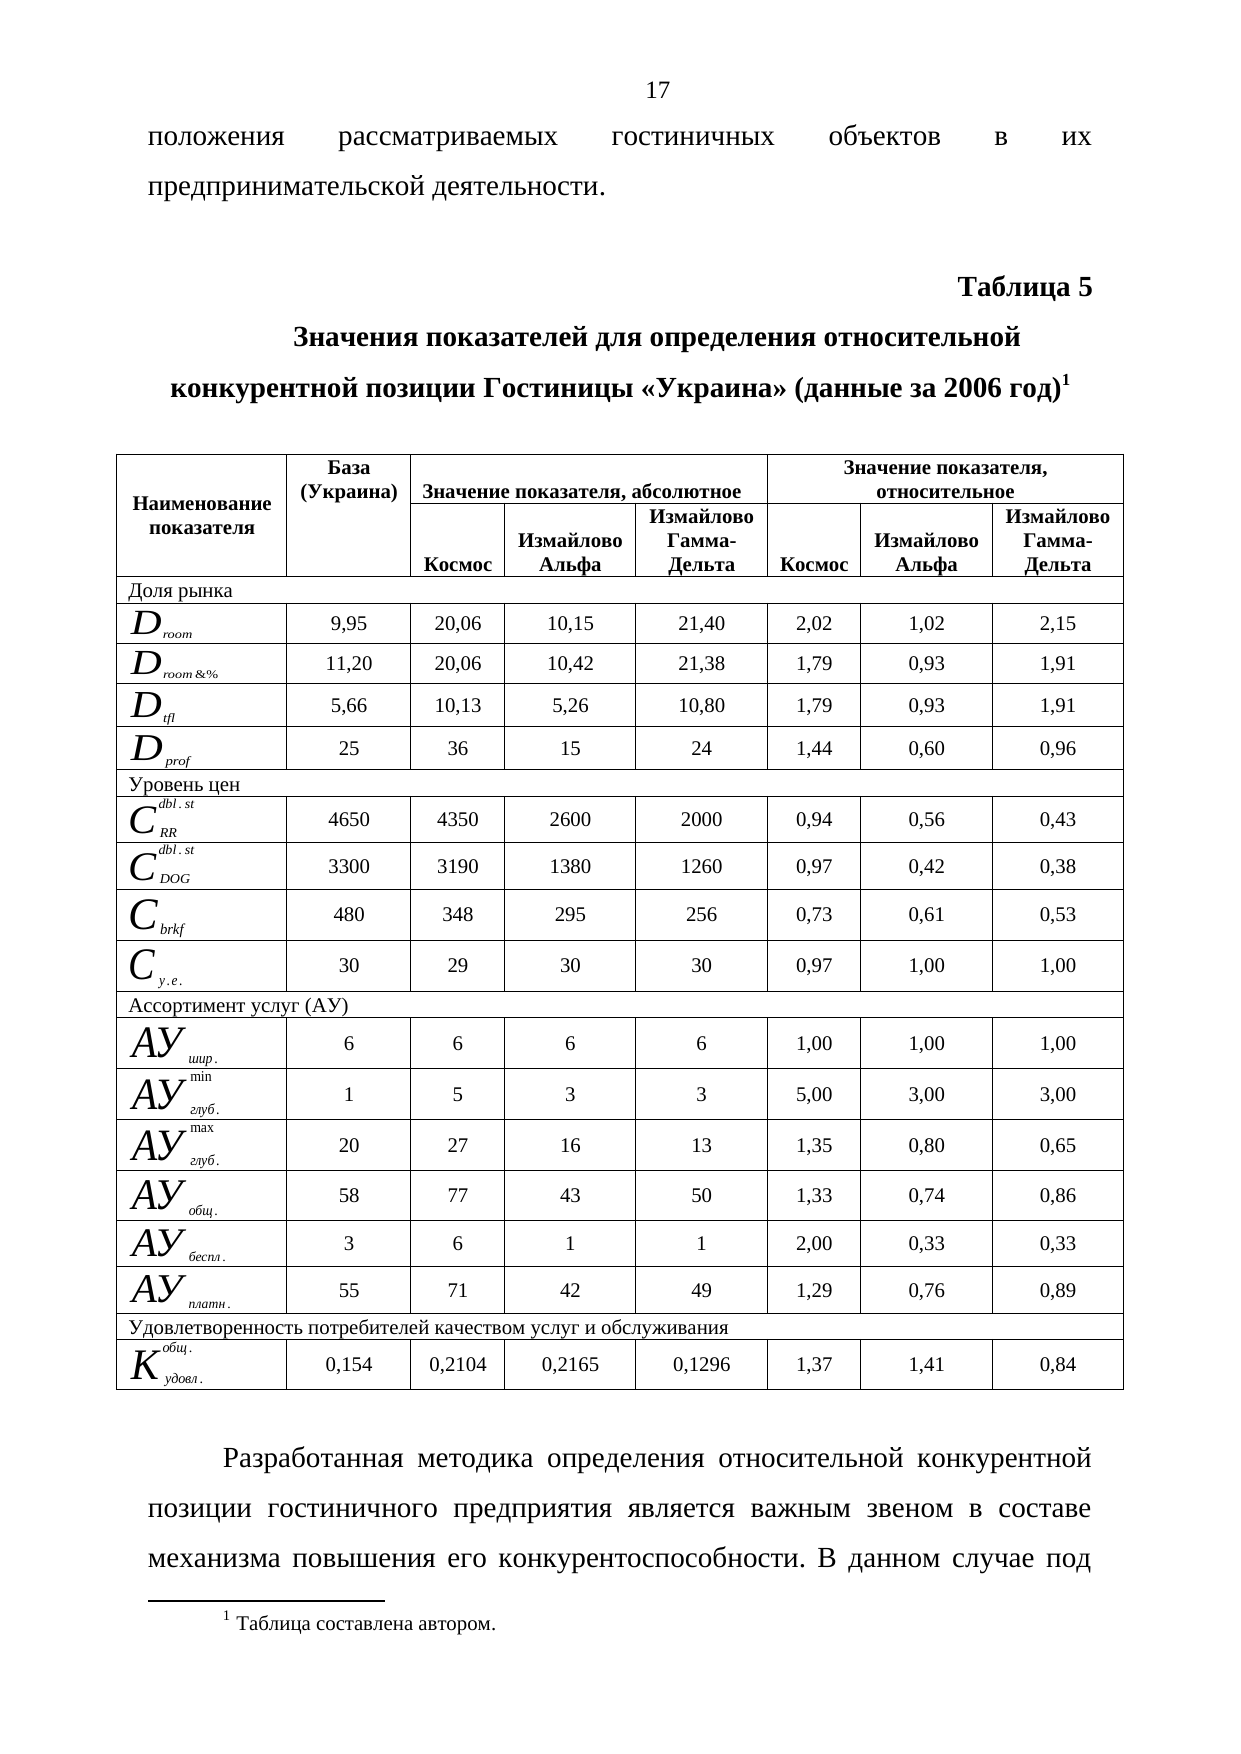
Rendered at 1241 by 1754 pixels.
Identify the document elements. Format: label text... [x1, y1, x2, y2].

table_cell 30 [636, 941, 767, 991]
table_cell 0,86 [993, 1171, 1123, 1220]
table_cell 3,00 [993, 1069, 1123, 1119]
table_cell 50 [636, 1171, 767, 1220]
table_header Значение показателя, абсолютное [411, 455, 767, 503]
text Таблица 5 [148, 269, 1092, 303]
table_cell 77 [411, 1171, 504, 1220]
table_cell 20,06 [411, 604, 504, 643]
table_cell 0,73 [768, 890, 860, 939]
table_cell 10,13 [411, 684, 504, 726]
table_cell [117, 941, 286, 991]
table_cell [117, 843, 286, 888]
table_cell 480 [287, 890, 410, 939]
table_cell 1,79 [768, 684, 860, 726]
table_cell 24 [636, 727, 767, 769]
table_cell 11,20 [287, 644, 410, 683]
table_cell 29 [411, 941, 504, 991]
table_cell 0,94 [768, 797, 860, 842]
table_cell [117, 684, 286, 726]
table_cell 6 [411, 1221, 504, 1266]
table_cell 1,33 [768, 1171, 860, 1220]
table_cell 5,66 [287, 684, 410, 726]
table_cell [117, 1018, 286, 1068]
table_cell 4650 [287, 797, 410, 842]
table_cell Уровень цен [117, 770, 1123, 796]
table_cell 21,40 [636, 604, 767, 643]
table_cell 0,89 [993, 1267, 1123, 1312]
table_cell 0,53 [993, 890, 1123, 939]
table_cell [117, 1069, 286, 1119]
table_cell [117, 1120, 286, 1170]
table_cell Удовлетворенность потребителей качеством услуг и обслуживания [117, 1314, 1123, 1339]
table_cell 3 [505, 1069, 635, 1119]
table_cell 348 [411, 890, 504, 939]
table_cell [117, 727, 286, 769]
table_cell 20,06 [411, 644, 504, 683]
table_cell 16 [505, 1120, 635, 1170]
table_cell 5,26 [505, 684, 635, 726]
table_cell 3190 [411, 843, 504, 888]
table_cell 0,93 [861, 644, 992, 683]
table_cell 1,91 [993, 684, 1123, 726]
table_cell 0,96 [993, 727, 1123, 769]
table_cell 25 [287, 727, 410, 769]
table_cell 58 [287, 1171, 410, 1220]
table_cell Ассортимент услуг (АУ) [117, 992, 1123, 1017]
table_cell 1,79 [768, 644, 860, 683]
table_cell 0,61 [861, 890, 992, 939]
table_cell 1,35 [768, 1120, 860, 1170]
table_cell 1 [636, 1221, 767, 1266]
table_cell Измайлово Альфа [861, 504, 992, 576]
table_cell 6 [505, 1018, 635, 1068]
table_cell [117, 644, 286, 683]
table_cell Измайлово Гамма-Дельта [993, 504, 1123, 576]
table_cell 2,00 [768, 1221, 860, 1266]
table_cell 0,42 [861, 843, 992, 888]
table_cell [117, 890, 286, 939]
table_cell 27 [411, 1120, 504, 1170]
table_cell 15 [505, 727, 635, 769]
table_cell 20 [287, 1120, 410, 1170]
table_cell 1,00 [993, 1018, 1123, 1068]
table_cell 1,00 [993, 941, 1123, 991]
table_cell 55 [287, 1267, 410, 1312]
table_header База (Украина) [287, 455, 410, 576]
table_cell 0,33 [861, 1221, 992, 1266]
table_cell 0,80 [861, 1120, 992, 1170]
table_cell 21,38 [636, 644, 767, 683]
table_cell 42 [505, 1267, 635, 1312]
table_header Значение показателя, относительное [768, 455, 1123, 503]
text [148, 1440, 1092, 1574]
table_cell 5 [411, 1069, 504, 1119]
table_cell [117, 797, 286, 842]
table_cell 1260 [636, 843, 767, 888]
table_cell 0,97 [768, 941, 860, 991]
table_cell 2000 [636, 797, 767, 842]
table_cell 3300 [287, 843, 410, 888]
table_cell 0,56 [861, 797, 992, 842]
table_cell 71 [411, 1267, 504, 1312]
table_cell 3 [287, 1221, 410, 1266]
table_cell [117, 604, 286, 643]
table_cell 0,2104 [411, 1340, 504, 1388]
table_cell 43 [505, 1171, 635, 1220]
table_cell 1 [287, 1069, 410, 1119]
table_cell 0,97 [768, 843, 860, 888]
table_cell 1,02 [861, 604, 992, 643]
table_cell 0,154 [287, 1340, 410, 1388]
table_cell Космос [768, 504, 860, 576]
table_cell 36 [411, 727, 504, 769]
table_cell 10,42 [505, 644, 635, 683]
table_cell 30 [287, 941, 410, 991]
table_cell 1,00 [861, 1018, 992, 1068]
table_cell 13 [636, 1120, 767, 1170]
table_cell 5,00 [768, 1069, 860, 1119]
table_cell Доля рынка [117, 577, 1123, 602]
table_cell 1380 [505, 843, 635, 888]
table_cell 2,15 [993, 604, 1123, 643]
table_cell [117, 1171, 286, 1220]
table_cell 6 [636, 1018, 767, 1068]
table_cell 0,84 [993, 1340, 1123, 1388]
table_cell 0,93 [861, 684, 992, 726]
table_cell 295 [505, 890, 635, 939]
table_cell [117, 1221, 286, 1266]
table_cell 256 [636, 890, 767, 939]
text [148, 118, 1092, 202]
table_cell 2600 [505, 797, 635, 842]
table_cell 6 [411, 1018, 504, 1068]
table_cell 1,29 [768, 1267, 860, 1312]
table_cell [117, 1267, 286, 1312]
table_cell 0,38 [993, 843, 1123, 888]
table_cell 3 [636, 1069, 767, 1119]
table_cell 6 [287, 1018, 410, 1068]
table_cell 0,60 [861, 727, 992, 769]
table_cell 1,37 [768, 1340, 860, 1388]
table_cell 1 [505, 1221, 635, 1266]
table_header Наименование показателя [117, 455, 286, 576]
table_cell 0,65 [993, 1120, 1123, 1170]
table_cell 0,33 [993, 1221, 1123, 1266]
table_cell 1,00 [861, 941, 992, 991]
table_cell 0,1296 [636, 1340, 767, 1388]
table_cell 1,00 [768, 1018, 860, 1068]
table_cell 2,02 [768, 604, 860, 643]
table_cell 0,76 [861, 1267, 992, 1312]
text Значения показателей для определения относительной конкурентной позиции Гостиницы «Украина» (данные за 2006 год) [148, 319, 1092, 403]
table_cell 4350 [411, 797, 504, 842]
table_cell 1,91 [993, 644, 1123, 683]
table_cell 10,80 [636, 684, 767, 726]
table_cell 10,15 [505, 604, 635, 643]
table_cell 1,41 [861, 1340, 992, 1388]
table_cell Космос [411, 504, 504, 576]
table_cell 0,2165 [505, 1340, 635, 1388]
table_cell 1,44 [768, 727, 860, 769]
table_cell 30 [505, 941, 635, 991]
table_cell [117, 1340, 286, 1388]
table_cell 3,00 [861, 1069, 992, 1119]
table_cell 0,43 [993, 797, 1123, 842]
table_cell Измайлово Альфа [505, 504, 635, 576]
table_cell Измайлово Гамма-Дельта [636, 504, 767, 576]
table_cell 49 [636, 1267, 767, 1312]
table_cell 9,95 [287, 604, 410, 643]
table_cell 0,74 [861, 1171, 992, 1220]
